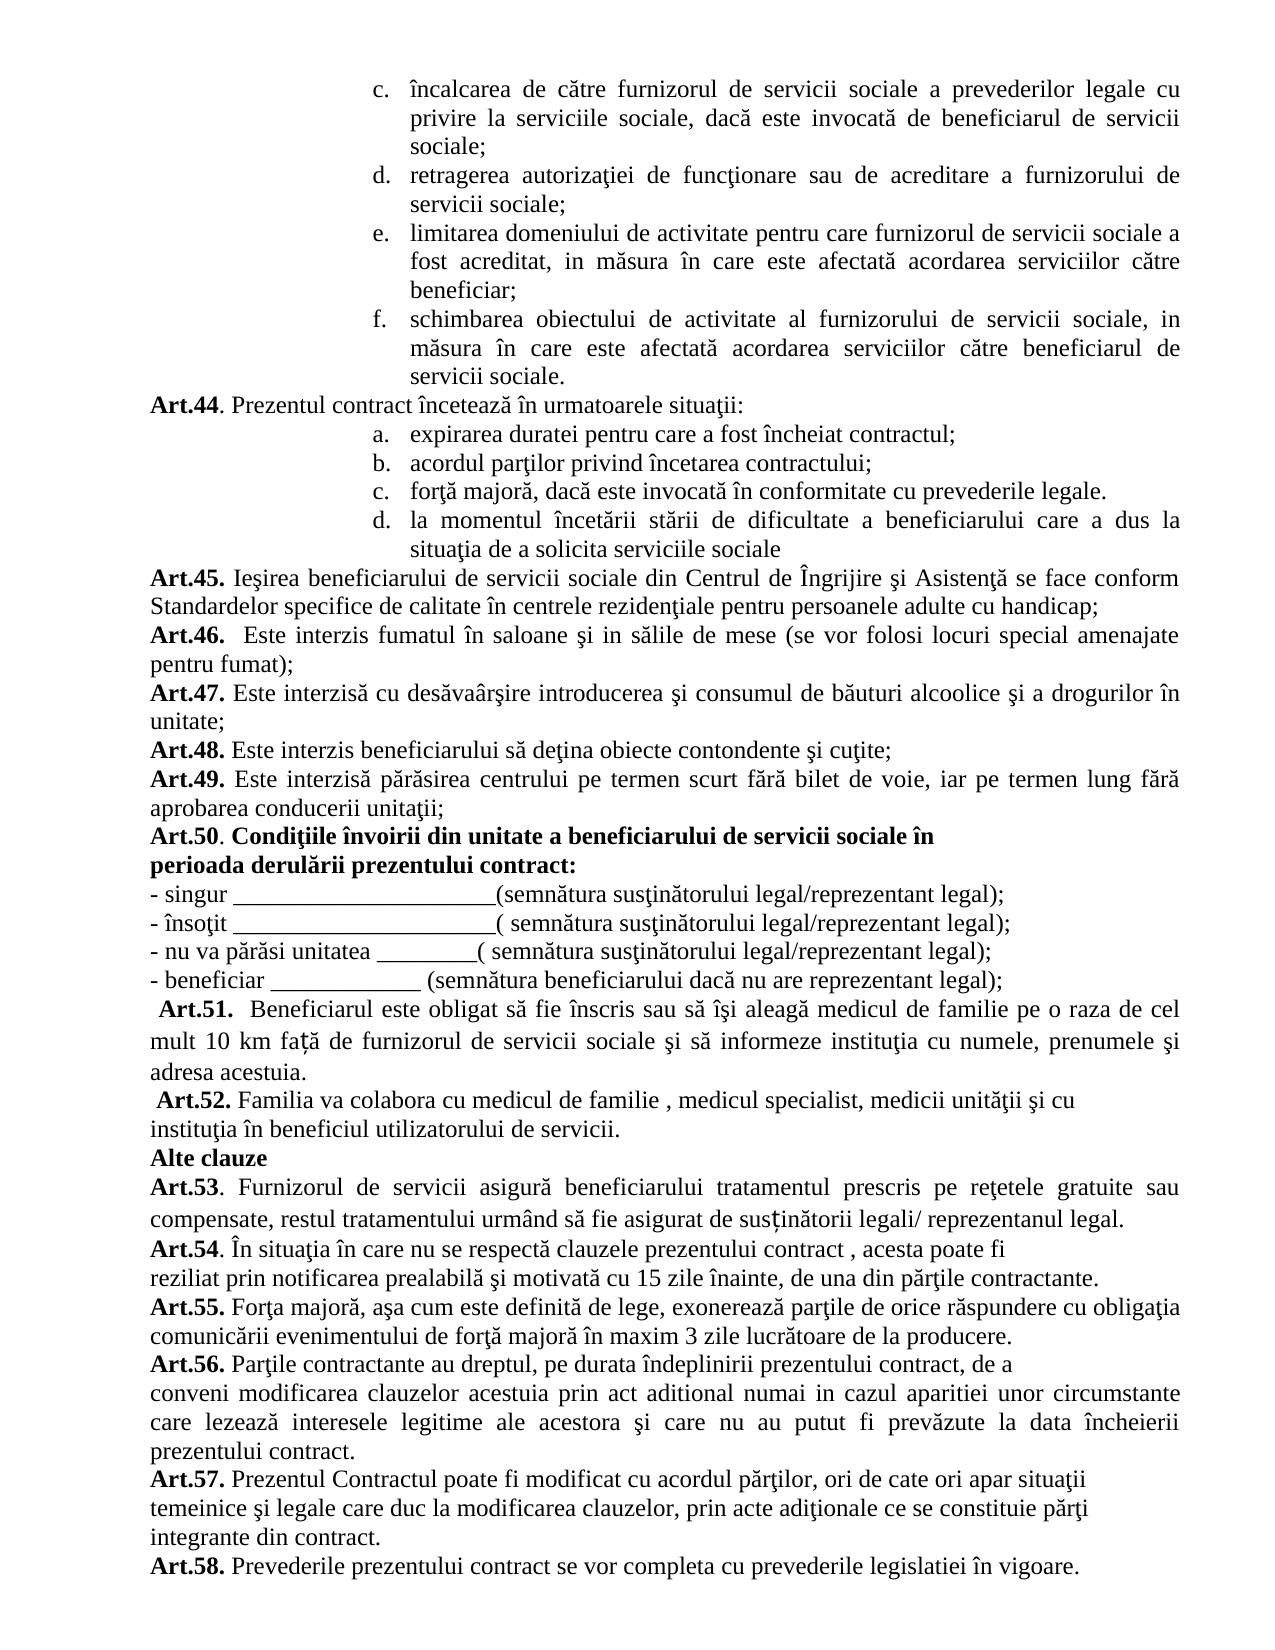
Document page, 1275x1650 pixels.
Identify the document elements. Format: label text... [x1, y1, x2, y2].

text - nu va părăsi unitatea ________( semnătura susţinătorului legal/reprezentant legal); [150, 936, 1181, 965]
text - însoţit _____________________( semnătura susţinătorului legal/reprezentant legal); [150, 908, 1181, 936]
list limitarea domeniului de activitate pentru care furnizorul de servicii sociale a fost acreditat, in măsura în care este afectată acordarea serviciilor către beneficiar; [372, 218, 1181, 304]
text Art.56. Parţile contractante au dreptul, pe durata îndeplinirii prezentului contract, de a [150, 1349, 1181, 1378]
list acordul parţilor privind încetarea contractului; [372, 448, 1181, 476]
text instituţia în beneficiul utilizatorului de servicii. [150, 1114, 1181, 1143]
text Art.44. Prezentul contract încetează în urmatoarele situaţii: [150, 390, 1181, 419]
text Art.45. Ieşirea beneficiarului de servicii sociale din Centrul de Îngrijire şi Asistenţă se face conform Standardelor specifice de calitate în centrele rezidenţiale pentru persoanele adulte cu handicap; [150, 563, 1181, 620]
text Art.55. Forţa majoră, aşa cum este definită de lege, exonerează parţile de orice răspundere cu obligaţia comunicării evenimentului de forţă majoră în maxim 3 zile lucrătoare de la producere. [150, 1292, 1181, 1349]
text Art.46. Este interzis fumatul în saloane şi in sălile de mese (se vor folosi locuri special amenajate pentru fumat); [150, 620, 1181, 678]
text Art.52. Familia va colabora cu medicul de familie , medicul specialist, medicii unităţii şi cu [150, 1085, 1181, 1114]
text Alte clauze [150, 1143, 1181, 1172]
text Art.54. În situaţia în care nu se respectă clauzele prezentului contract , acesta poate fi [150, 1234, 1181, 1263]
text reziliat prin notificarea prealabilă şi motivată cu 15 zile înainte, de una din părţile contractante. [150, 1263, 1181, 1292]
list expirarea duratei pentru care a fost încheiat contractul; [372, 419, 1181, 448]
text Art.47. Este interzisă cu desăvaârşire introducerea şi consumul de băuturi alcoolice şi a drogurilor în unitate; [150, 678, 1181, 735]
text - singur _____________________(semnătura susţinătorului legal/reprezentant legal); [150, 879, 1181, 908]
list încalcarea de către furnizorul de servicii sociale a prevederilor legale cu privire la serviciile sociale, dacă este invocată de beneficiarul de servicii sociale; [372, 74, 1181, 160]
text Art.53. Furnizorul de servicii asigură beneficiarului tratamentul prescris pe reţetele gratuite sau compensate, restul tratamentului urmând să fie asigurat de susținătorii legali/ reprezentanul legal. [150, 1172, 1181, 1234]
list retragerea autorizaţiei de funcţionare sau de acreditare a furnizorului de servicii sociale; [372, 160, 1181, 218]
text Art.51. Beneficiarul este obligat să fie înscris sau să îşi aleagă medicul de familie pe o raza de cel mult 10 km față de furnizorul de servicii sociale şi să informeze instituţia cu numele, prenumele şi adresa acestuia. [150, 994, 1181, 1085]
text perioada derulării prezentului contract: [150, 850, 1181, 879]
text conveni modificarea clauzelor acestuia prin act aditional numai in cazul aparitiei unor circumstante care lezează interesele legitime ale acestora şi care nu au putut fi prevăzute la data încheierii prezentului contract. [150, 1378, 1181, 1464]
list schimbarea obiectului de activitate al furnizorului de servicii sociale, in măsura în care este afectată acordarea serviciilor către beneficiarul de servicii sociale. [372, 304, 1181, 390]
text Art.48. Este interzis beneficiarului să deţina obiecte contondente şi cuţite; [150, 735, 1181, 764]
text - beneficiar ____________ (semnătura beneficiarului dacă nu are reprezentant legal); [150, 965, 1181, 994]
list la momentul încetării stării de dificultate a beneficiarului care a dus la situaţia de a solicita serviciile sociale [372, 505, 1181, 563]
text Art.49. Este interzisă părăsirea centrului pe termen scurt fără bilet de voie, iar pe termen lung fără aprobarea conducerii unitaţii; [150, 764, 1181, 821]
text Art.50. Condiţiile învoirii din unitate a beneficiarului de servicii sociale în [150, 821, 1181, 850]
list forţă majoră, dacă este invocată în conformitate cu prevederile legale. [372, 476, 1181, 505]
text Art.57. Prezentul Contractul poate fi modificat cu acordul părţilor, ori de cate ori apar situaţii temeinice şi legale care duc la modificarea clauzelor, prin acte adiţionale ce se constituie părţi integrante din contract. Art.58. Prevederile prezentului contract se vor completa cu prevederile legislatiei în vigoare. [150, 1464, 1181, 1579]
